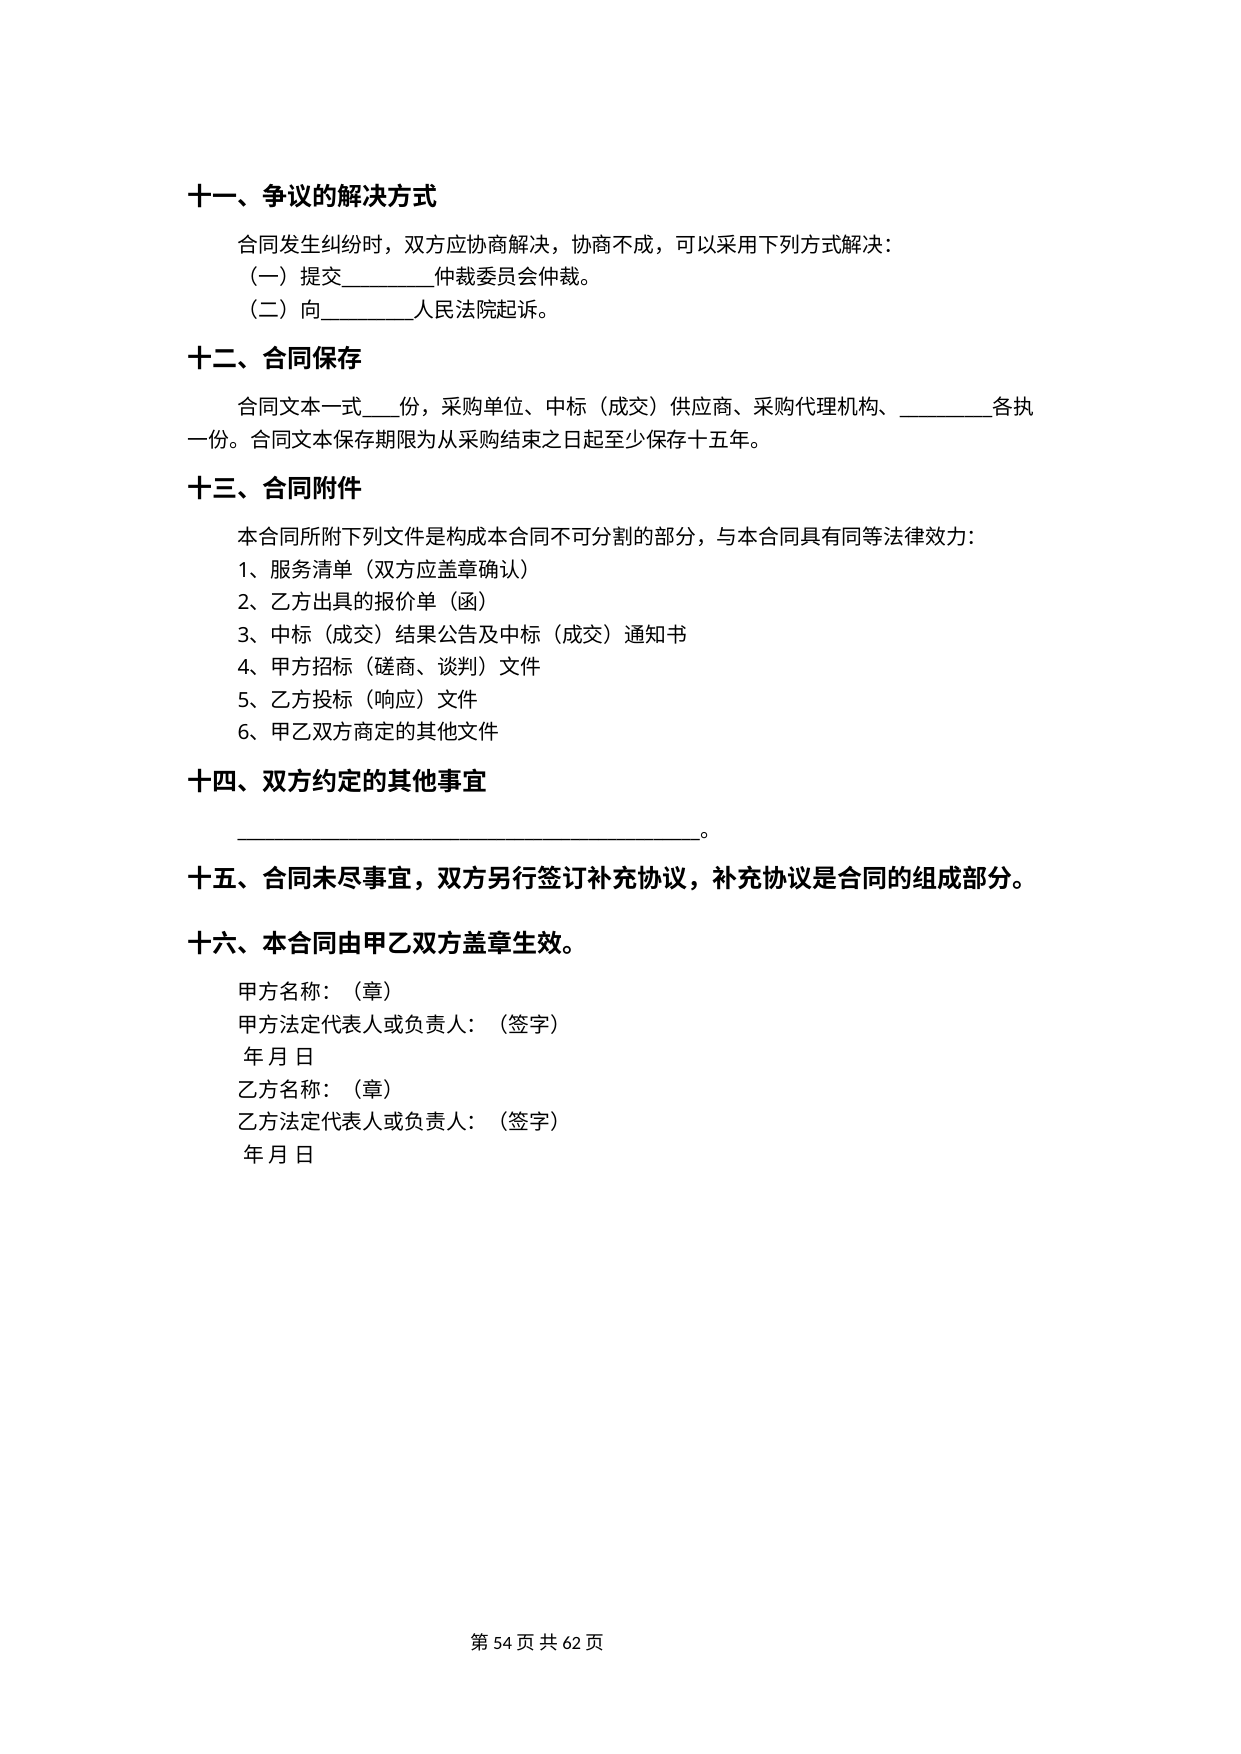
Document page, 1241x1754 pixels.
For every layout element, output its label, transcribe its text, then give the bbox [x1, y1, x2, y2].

text 甲方名称：（章） [187, 974, 1053, 1007]
text __________________________________________________。 [187, 812, 1053, 844]
text 年 月 日 [187, 1137, 1053, 1169]
text 2、乙方出具的报价单（函） [187, 584, 1053, 617]
text 甲方法定代表人或负责人：（签字） [187, 1007, 1053, 1039]
text （一）提交__________仲裁委员会仲裁。 [187, 259, 1053, 292]
text （二）向__________人民法院起诉。 [187, 292, 1053, 324]
text 5、乙方投标（响应）文件 [187, 682, 1053, 714]
text 乙方名称：（章） [187, 1072, 1053, 1104]
text 十四、双方约定的其他事宜 [187, 747, 1053, 812]
text 6、甲乙双方商定的其他文件 [187, 714, 1053, 747]
text 合同文本一式____份，采购单位、中标（成交）供应商、采购代理机构、__________各执一份。合同文本保存期限为从采购结束之日起至少保存十五年。 [187, 389, 1053, 454]
text 本合同所附下列文件是构成本合同不可分割的部分，与本合同具有同等法律效力： [187, 519, 1053, 552]
text 乙方法定代表人或负责人：（签字） [187, 1104, 1053, 1137]
text 十五、合同未尽事宜，双方另行签订补充协议，补充协议是合同的组成部分。 [187, 844, 1053, 909]
text 3、中标（成交）结果公告及中标（成交）通知书 [187, 617, 1053, 649]
text 年 月 日 [187, 1039, 1053, 1072]
text 4、甲方招标（磋商、谈判）文件 [187, 649, 1053, 682]
text 1、服务清单（双方应盖章确认） [187, 552, 1053, 584]
text 十二、合同保存 [187, 324, 1053, 389]
text 十一、争议的解决方式 [187, 162, 1053, 227]
text 十六、本合同由甲乙双方盖章生效。 [187, 909, 1053, 974]
text 合同发生纠纷时，双方应协商解决，协商不成，可以采用下列方式解决： [187, 227, 1053, 259]
text 十三、合同附件 [187, 454, 1053, 519]
